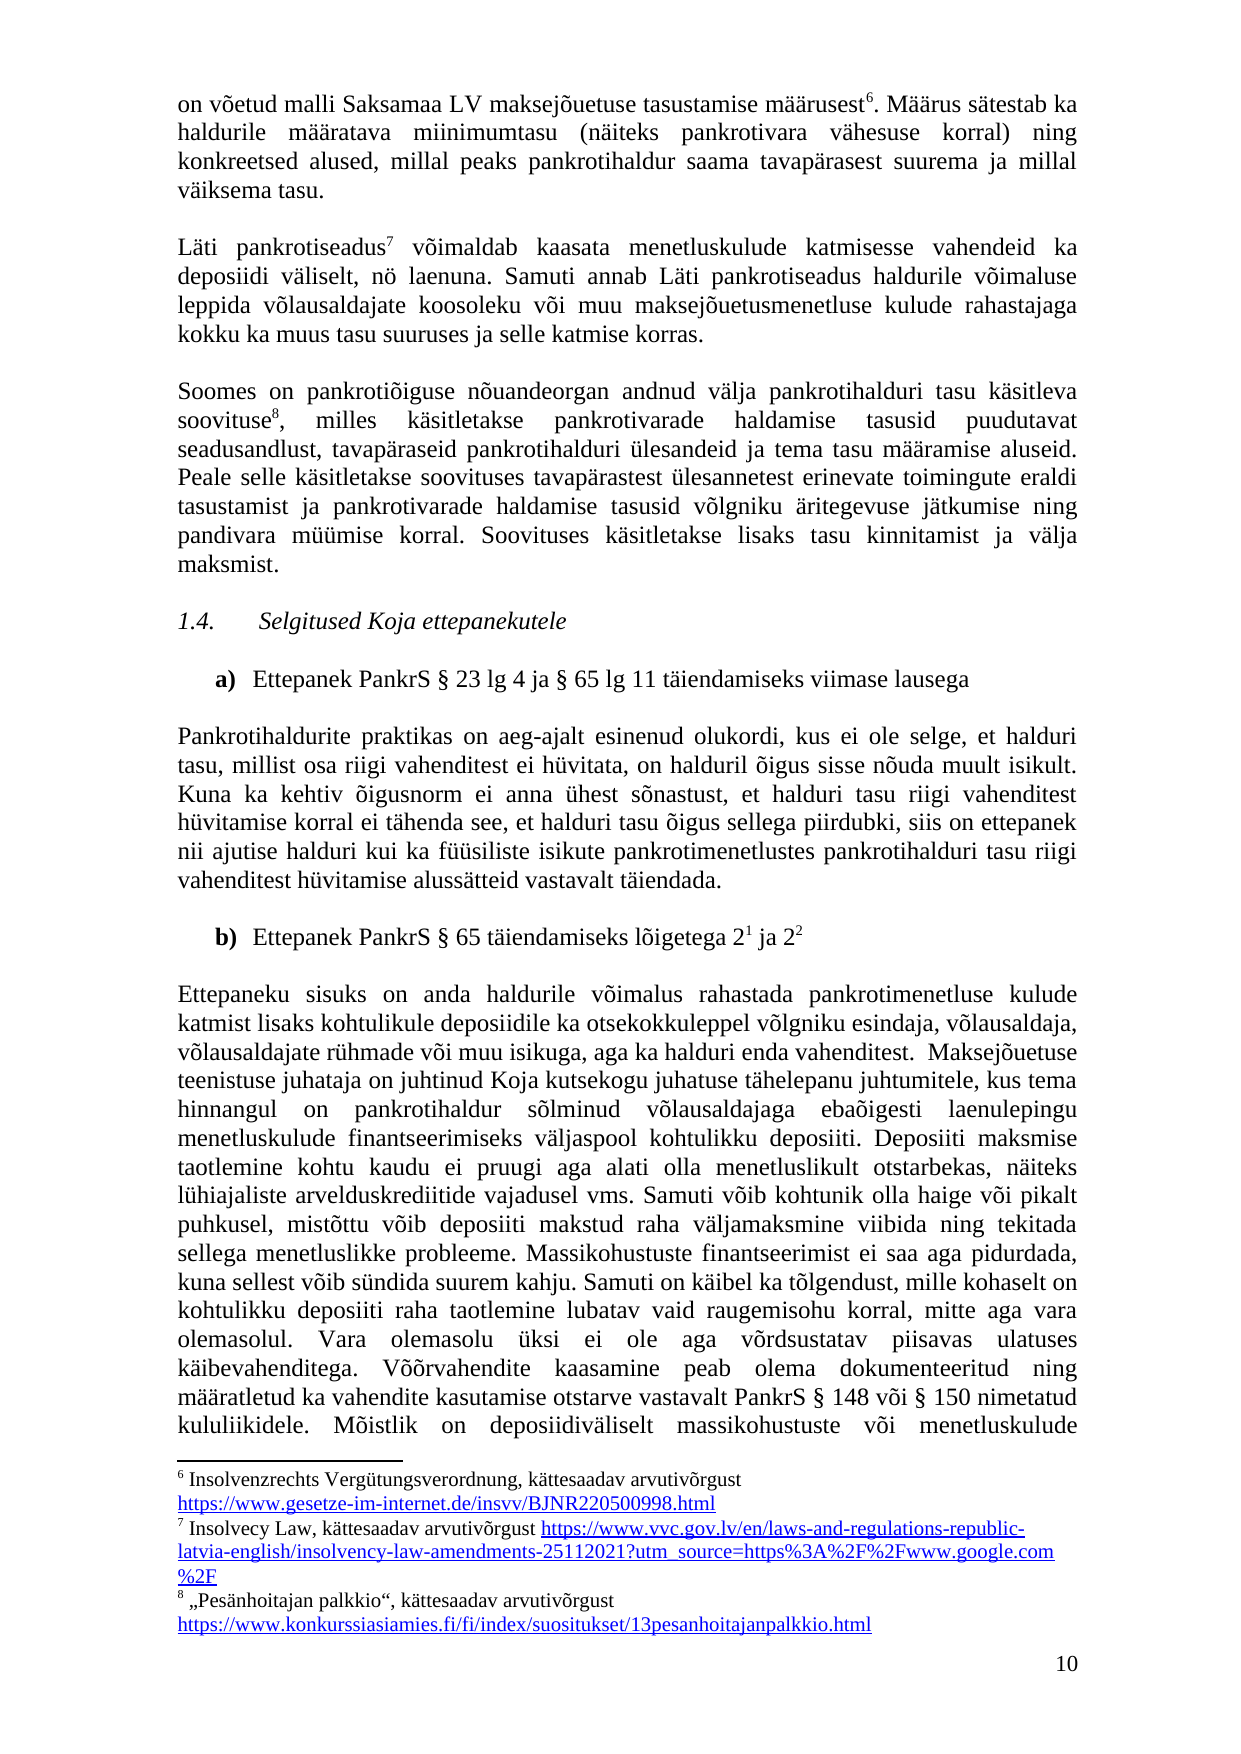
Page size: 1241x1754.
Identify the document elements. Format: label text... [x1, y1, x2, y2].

text Läti pankrotiseadus võimaldab kaasata menetluskulude katmisesse vahendeid ka deposiidi väliselt, nö laenuna. Samuti annab Läti pankrotiseadus haldurile võimaluse leppida võlausaldajate koosoleku või muu maksejõuetusmenetluse kulude rahastajaga kokku ka muus tasu suuruses ja selle katmise korras. [177, 232, 1078, 347]
list Ettepanek PankrS § 65 täiendamiseks lõigetega 21 ja 22 [215, 922, 1078, 950]
list Selgitused Koja ettepanekutele [177, 606, 1078, 635]
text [177, 89, 1078, 204]
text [177, 979, 1078, 1439]
list Ettepanek PankrS § 23 lg 4 ja § 65 lg 11 täiendamiseks viimase lausega [215, 664, 1078, 692]
text Soomes on pankrotiõiguse nõuandeorgan andnud välja pankrotihalduri tasu käsitleva soovituse, milles käsitletakse pankrotivarade haldamise tasusid puudutavat seadusandlust, tavapäraseid pankrotihalduri ülesandeid ja tema tasu määramise aluseid. Peale selle käsitletakse soovituses tavapärastest ülesannetest erinevate toimingute eraldi tasustamist ja pankrotivarade haldamise tasusid võlgniku äritegevuse jätkumise ning pandivara müümise korral. Soovituses käsitletakse lisaks tasu kinnitamist ja välja maksmist. [177, 376, 1078, 577]
text Pankrotihaldurite praktikas on aeg-ajalt esinenud olukordi, kus ei ole selge, et halduri tasu, millist osa riigi vahenditest ei hüvitata, on halduril õigus sisse nõuda muult isikult. Kuna ka kehtiv õigusnorm ei anna ühest sõnastust, et halduri tasu riigi vahenditest hüvitamise korral ei tähenda see, et halduri tasu õigus sellega piirdubki, siis on ettepanek nii ajutise halduri kui ka füüsiliste isikute pankrotimenetlustes pankrotihalduri tasu riigi vahenditest hüvitamise alussätteid vastavalt täiendada. [177, 721, 1078, 894]
